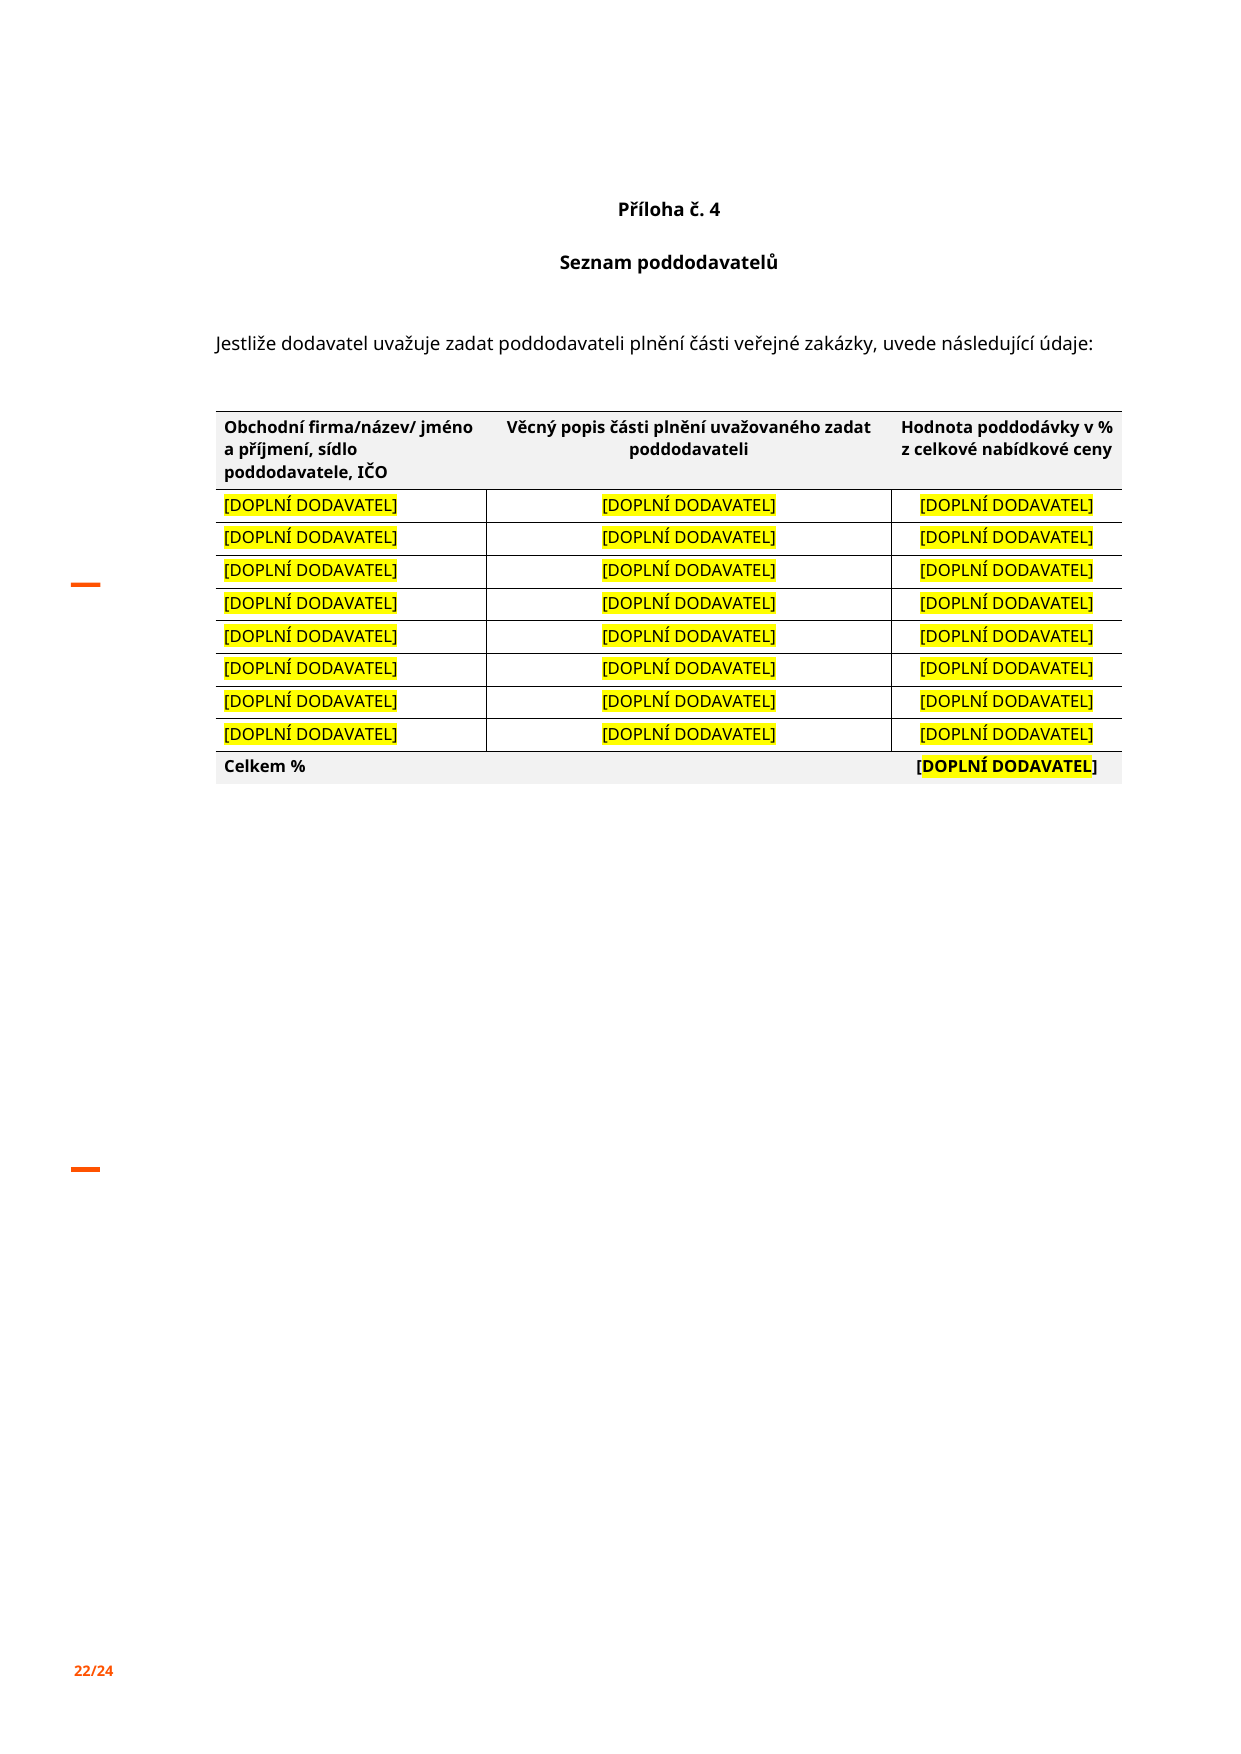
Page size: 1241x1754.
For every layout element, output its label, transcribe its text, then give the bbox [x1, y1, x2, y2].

table_cell [DOPLNÍ DODAVATEL] [216, 687, 486, 718]
text Jestliže dodavatel uvažuje zadat poddodavateli plnění části veřejné zakázky, uvede následující údaje: [216, 330, 1122, 356]
table_cell [DOPLNÍ DODAVATEL] [487, 589, 891, 620]
table_cell [DOPLNÍ DODAVATEL] [216, 490, 486, 522]
table_cell [DOPLNÍ DODAVATEL] [216, 621, 486, 653]
table_cell [DOPLNÍ DODAVATEL] [891, 752, 1122, 784]
table_cell [DOPLNÍ DODAVATEL] [487, 621, 891, 653]
table_cell [DOPLNÍ DODAVATEL] [892, 719, 1122, 751]
text Příloha č. 4 [216, 196, 1122, 222]
table_cell [DOPLNÍ DODAVATEL] [216, 654, 486, 686]
table_cell [DOPLNÍ DODAVATEL] [216, 719, 486, 751]
table_cell [DOPLNÍ DODAVATEL] [892, 589, 1122, 620]
table_cell [DOPLNÍ DODAVATEL] [892, 687, 1122, 718]
text Seznam poddodavatelů [216, 249, 1122, 275]
table_cell [DOPLNÍ DODAVATEL] [216, 523, 486, 555]
table_cell [DOPLNÍ DODAVATEL] [487, 490, 891, 522]
table_cell [DOPLNÍ DODAVATEL] [487, 687, 891, 718]
table_cell [DOPLNÍ DODAVATEL] [892, 654, 1122, 686]
table_header Věcný popis části plnění uvažovaného zadat poddodavateli [486, 412, 891, 489]
table_cell [DOPLNÍ DODAVATEL] [216, 589, 486, 620]
table_cell [DOPLNÍ DODAVATEL] [892, 490, 1122, 522]
table_header Obchodní firma/název/ jméno a příjmení, sídlo poddodavatele, IČO [216, 412, 486, 489]
table_cell [486, 752, 891, 784]
table_cell [DOPLNÍ DODAVATEL] [487, 719, 891, 751]
table_cell [DOPLNÍ DODAVATEL] [487, 523, 891, 555]
table_cell [DOPLNÍ DODAVATEL] [487, 654, 891, 686]
table_header Hodnota poddodávky v % z celkové nabídkové ceny [891, 412, 1122, 489]
table_cell [DOPLNÍ DODAVATEL] [216, 556, 486, 587]
table_cell [DOPLNÍ DODAVATEL] [892, 621, 1122, 653]
table_cell [DOPLNÍ DODAVATEL] [487, 556, 891, 587]
table_cell Celkem % [216, 752, 486, 784]
table_cell [DOPLNÍ DODAVATEL] [892, 523, 1122, 555]
table_cell [DOPLNÍ DODAVATEL] [892, 556, 1122, 587]
